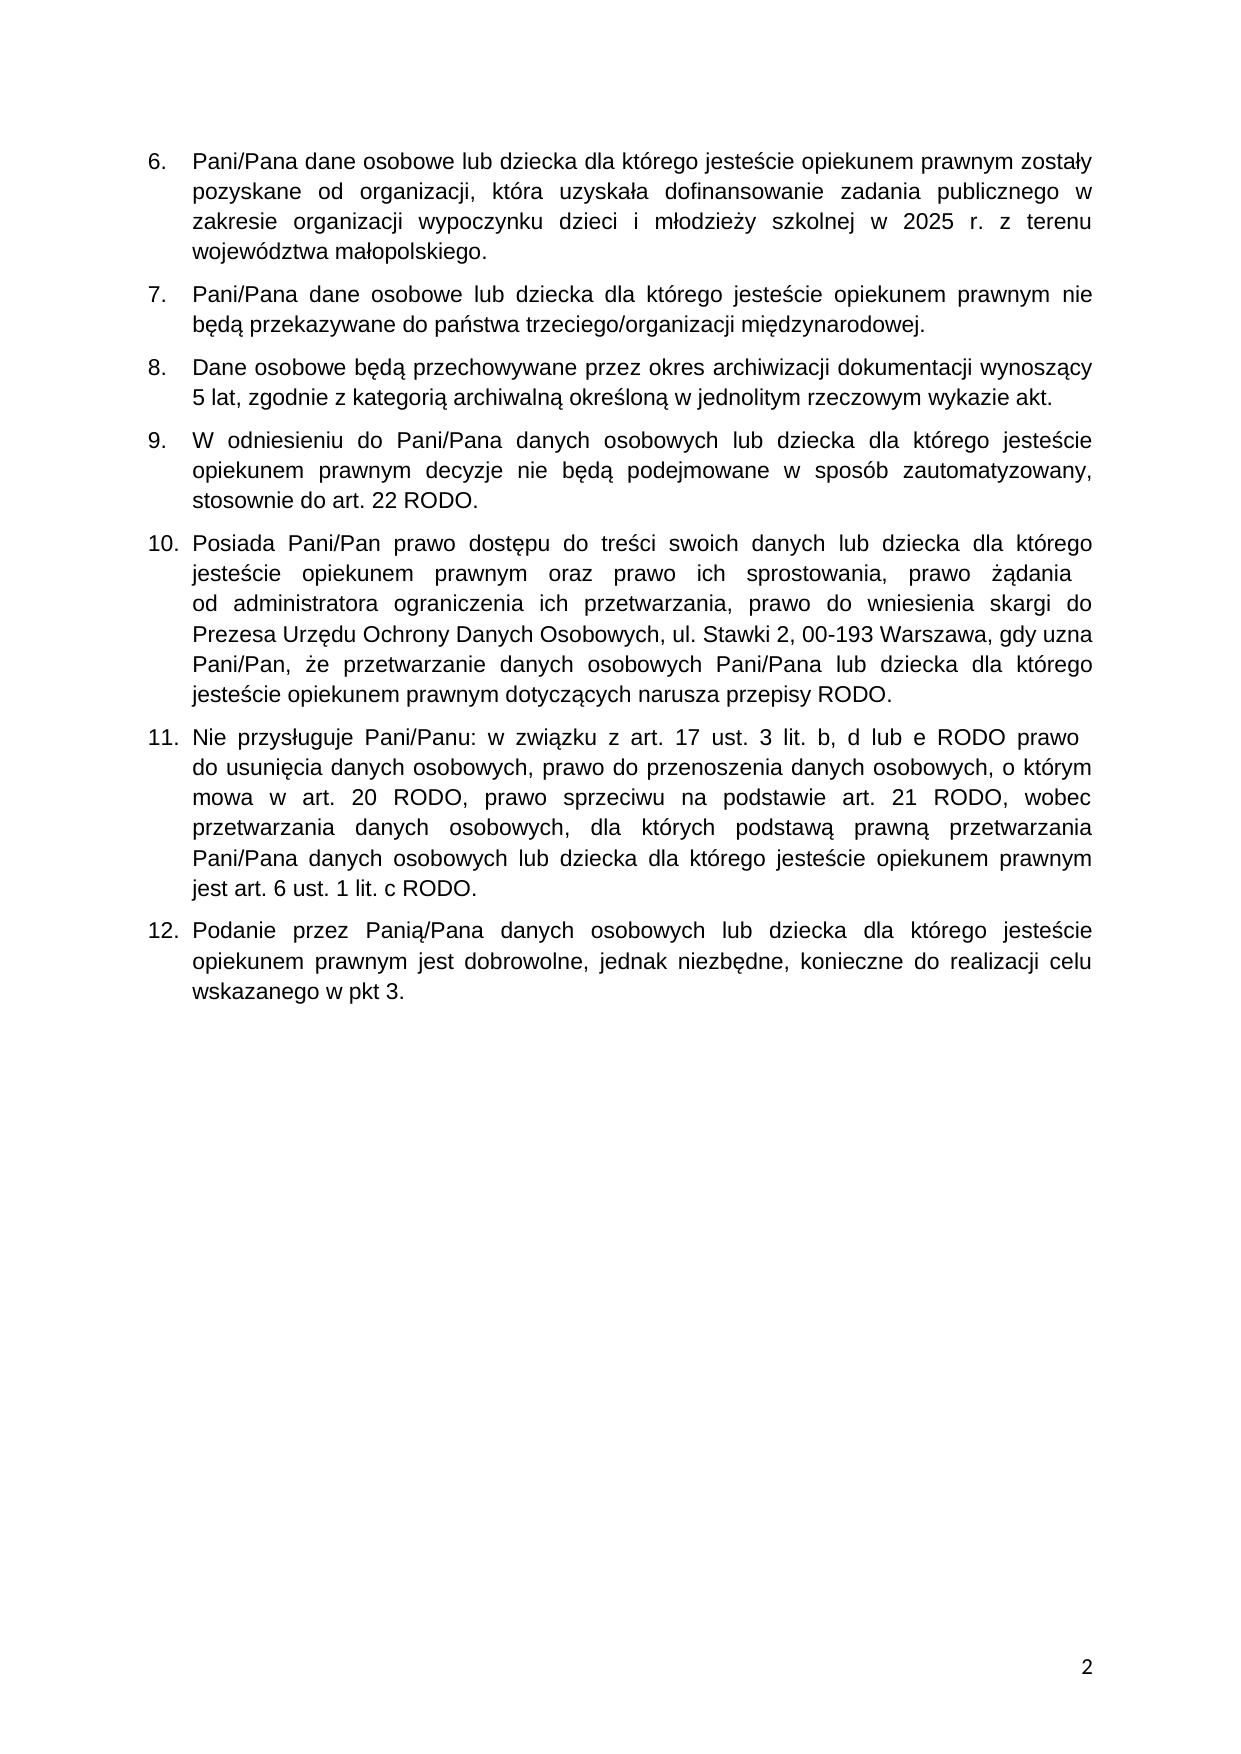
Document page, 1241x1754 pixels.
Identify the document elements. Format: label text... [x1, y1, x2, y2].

list Posiada Pani/Pan prawo dostępu do treści swoich danych lub dziecka dla którego jesteście opiekunem prawnym oraz prawo ich sprostowania, prawo żądania od administratora ograniczenia ich przetwarzania, prawo do wniesienia skargi do Prezesa Urzędu Ochrony Danych Osobowych, ul. Stawki 2, 00-193 Warszawa, gdy uzna Pani/Pan, że przetwarzanie danych osobowych Pani/Pana lub dziecka dla którego jesteście opiekunem prawnym dotyczących narusza przepisy RODO. [148, 530, 1093, 707]
list Dane osobowe będą przechowywane przez okres archiwizacji dokumentacji wynoszący 5 lat, zgodnie z kategorią archiwalną określoną w jednolitym rzeczowym wykazie akt. [148, 354, 1093, 410]
list Pani/Pana dane osobowe lub dziecka dla którego jesteście opiekunem prawnym zostały pozyskane od organizacji, która uzyskała dofinansowanie zadania publicznego w zakresie organizacji wypoczynku dzieci i młodzieży szkolnej w 2025 r. z terenu województwa małopolskiego. [148, 148, 1093, 264]
list Nie przysługuje Pani/Panu: w związku z art. 17 ust. 3 lit. b, d lub e RODO prawo do usunięcia danych osobowych, prawo do przenoszenia danych osobowych, o którym mowa w art. 20 RODO, prawo sprzeciwu na podstawie art. 21 RODO, wobec przetwarzania danych osobowych, dla których podstawą prawną przetwarzania Pani/Pana danych osobowych lub dziecka dla którego jesteście opiekunem prawnym jest art. 6 ust. 1 lit. c RODO. [148, 724, 1093, 901]
list W odniesieniu do Pani/Pana danych osobowych lub dziecka dla którego jesteście opiekunem prawnym decyzje nie będą podejmowane w sposób zautomatyzowany, stosownie do art. 22 RODO. [148, 427, 1093, 513]
list Podanie przez Panią/Pana danych osobowych lub dziecka dla którego jesteście opiekunem prawnym jest dobrowolne, jednak niezbędne, konieczne do realizacji celu wskazanego w pkt 3. [148, 917, 1093, 1004]
list Pani/Pana dane osobowe lub dziecka dla którego jesteście opiekunem prawnym nie będą przekazywane do państwa trzeciego/organizacji międzynarodowej. [148, 281, 1093, 337]
